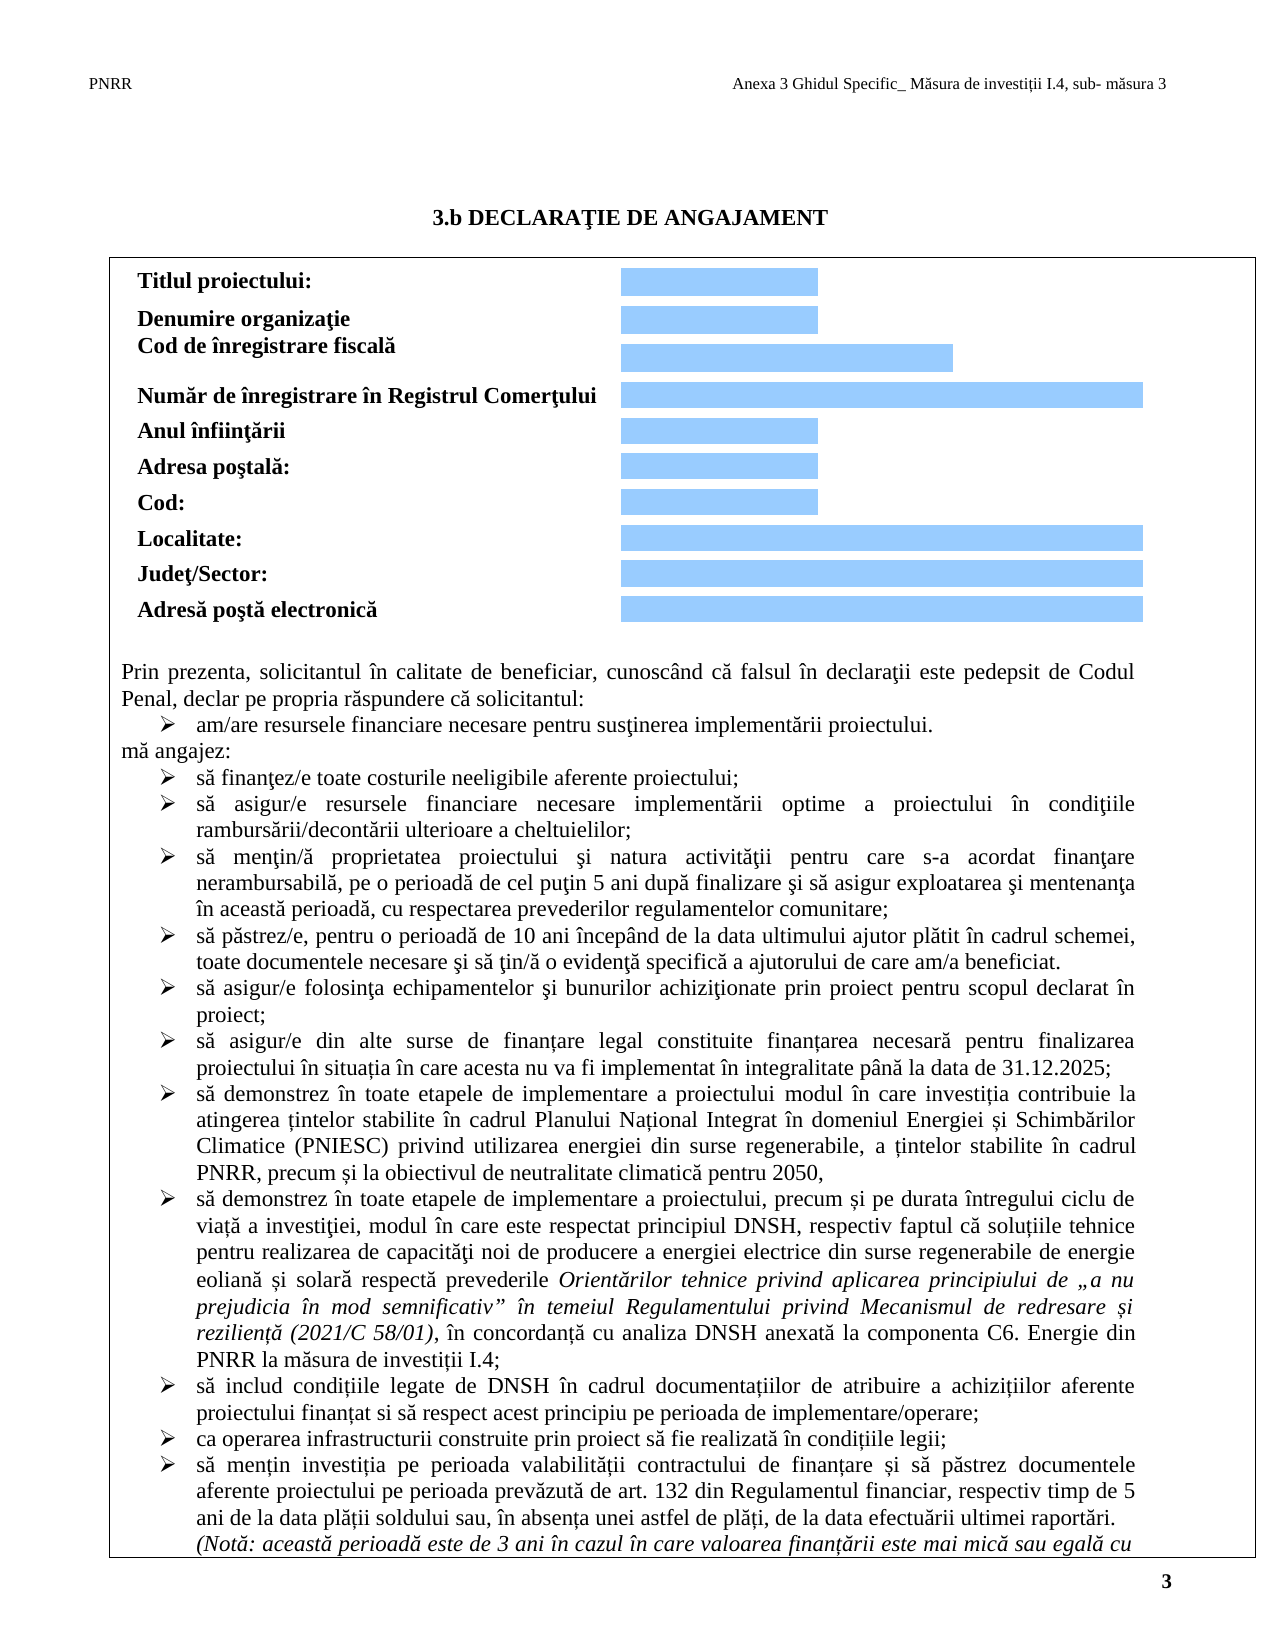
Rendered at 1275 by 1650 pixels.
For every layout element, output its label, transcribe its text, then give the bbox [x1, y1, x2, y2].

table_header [110, 258, 1255, 1557]
text 3.b DECLARAŢIE DE ANGAJAMENT [89, 204, 1172, 231]
